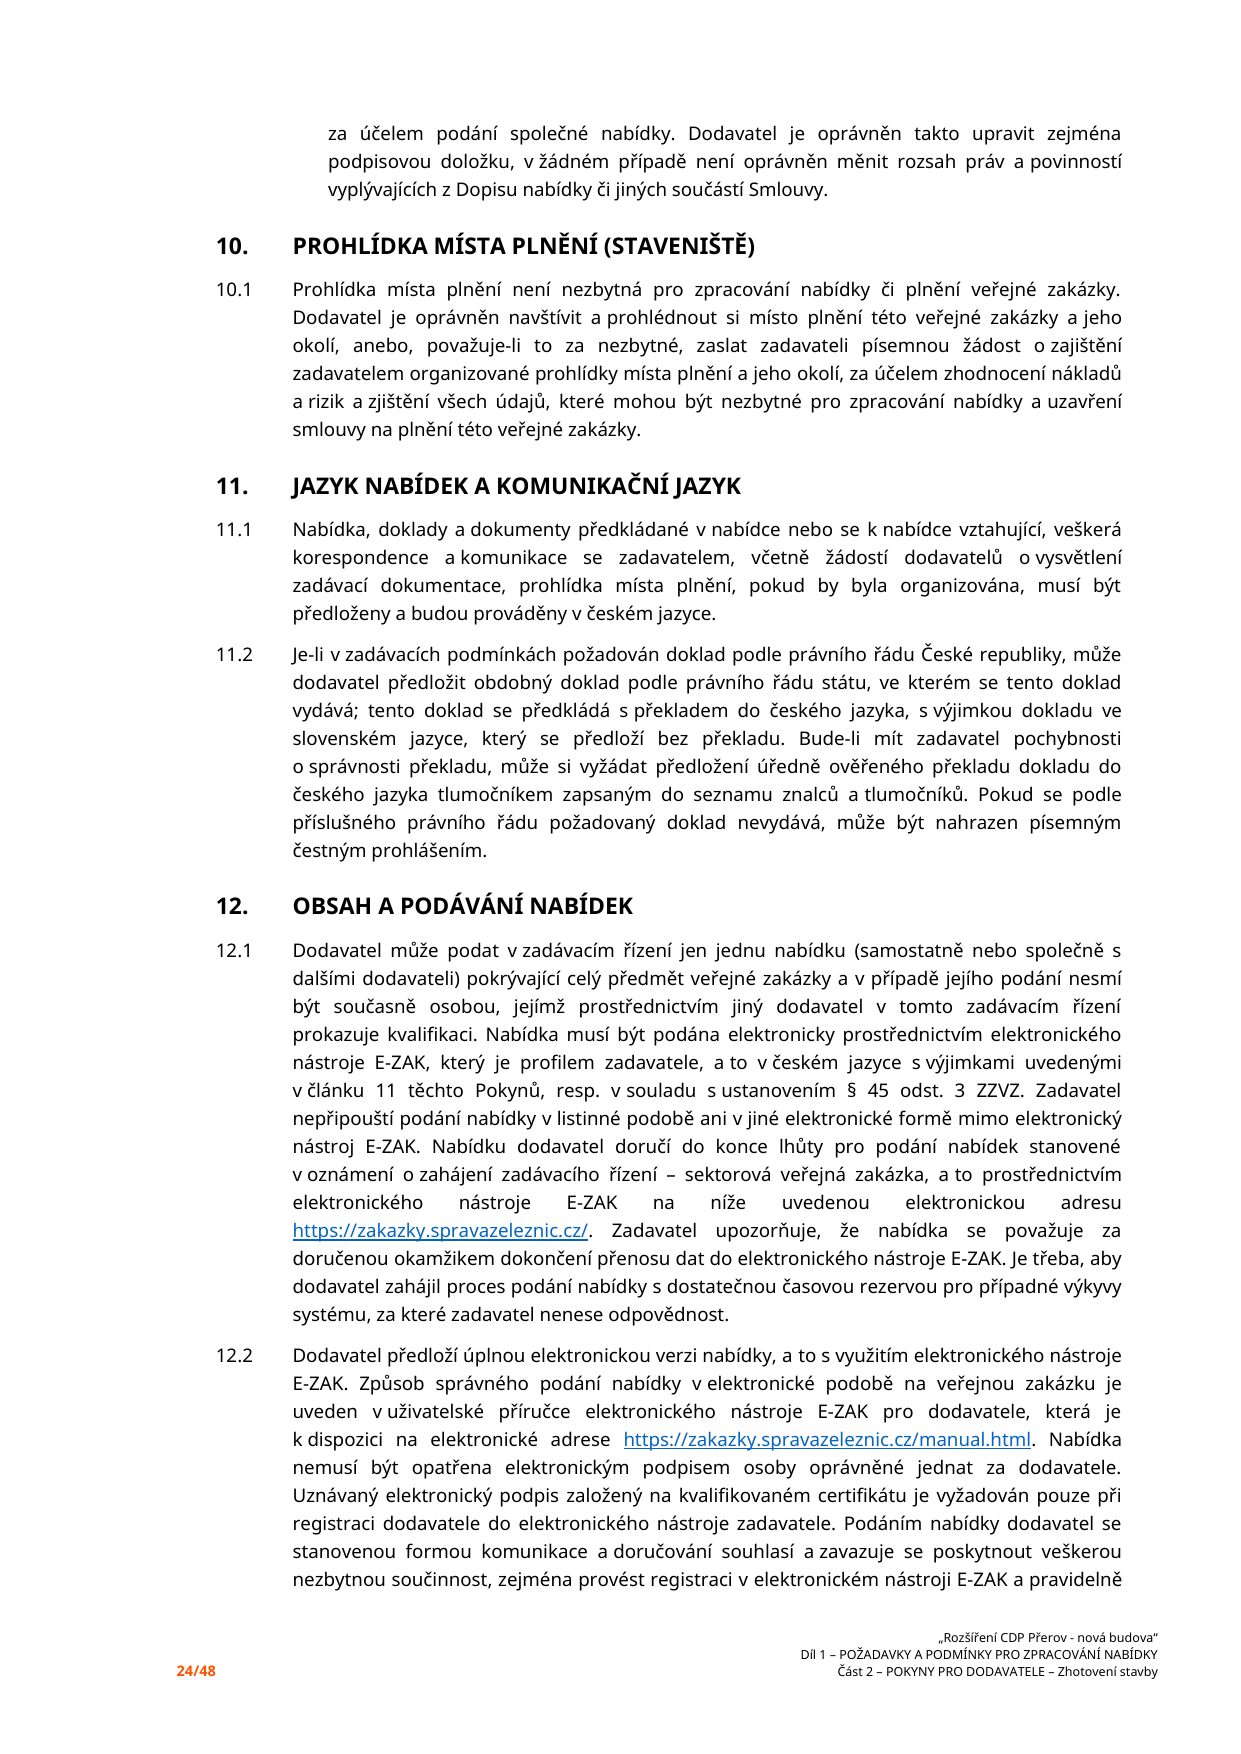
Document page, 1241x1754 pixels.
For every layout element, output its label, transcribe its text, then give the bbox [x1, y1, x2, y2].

text Je-li v zadávacích podmínkách požadován doklad podle právního řádu České republiky, může dodavatel předložit obdobný doklad podle právního řádu státu, ve kterém se tento doklad vydává; tento doklad se předkládá s překladem do českého jazyka, s výjimkou dokladu ve slovenském jazyce, který se předloží bez překladu. Bude-li mít zadavatel pochybnosti o správnosti překladu, může si vyžádat předložení úředně ověřeného překladu dokladu do českého jazyka tlumočníkem zapsaným do seznamu znalců a tlumočníků. Pokud se podle příslušného právního řádu požadovaný doklad nevydává, může být nahrazen písemným čestným prohlášením. [216, 641, 1122, 863]
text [216, 1342, 1122, 1592]
text OBSAH a PODÁVÁNÍ NABÍDEK [216, 890, 1122, 922]
text Dodavatel může podat v zadávacím řízení jen jednu nabídku (samostatně nebo společně s dalšími dodavateli) pokrývající celý předmět veřejné zakázky a v případě jejího podání nesmí být současně osobou, jejímž prostřednictvím jiný dodavatel v tomto zadávacím řízení prokazuje kvalifikaci. Nabídka musí být podána elektronicky prostřednictvím elektronického nástroje E-ZAK, který je profilem zadavatele, a to v českém jazyce s výjimkami uvedenými v článku 11 těchto Pokynů, resp. v souladu s ustanovením § 45 odst. 3 ZZVZ. Zadavatel nepřipouští podání nabídky v listinné podobě ani v jiné elektronické formě mimo elektronický nástroj E-ZAK. Nabídku dodavatel doručí do konce lhůty pro podání nabídek stanovené v oznámení o zahájení zadávacího řízení – sektorová veřejná zakázka, a to prostřednictvím elektronického nástroje E-ZAK na níže uvedenou elektronickou adresu https://zakazky.spravazeleznic.cz/. Zadavatel upozorňuje, že nabídka se považuje za doručenou okamžikem dokončení přenosu dat do elektronického nástroje E-ZAK. Je třeba, aby dodavatel zahájil proces podání nabídky s dostatečnou časovou rezervou pro případné výkyvy systému, za které zadavatel nenese odpovědnost. [216, 937, 1122, 1327]
text Prohlídka místa plnění není nezbytná pro zpracování nabídky či plnění veřejné zakázky. Dodavatel je oprávněn navštívit a prohlédnout si místo plnění této veřejné zakázky a jeho okolí, anebo, považuje-li to za nezbytné, zaslat zadavateli písemnou žádost o zajištění zadavatelem organizované prohlídky místa plnění a jeho okolí, za účelem zhodnocení nákladů a rizik a zjištění všech údajů, které mohou být nezbytné pro zpracování nabídky a uzavření smlouvy na plnění této veřejné zakázky. [216, 277, 1122, 442]
text Nabídka, doklady a dokumenty předkládané v nabídce nebo se k nabídce vztahující, veškerá korespondence a komunikace se zadavatelem, včetně žádostí dodavatelů o vysvětlení zadávací dokumentace, prohlídka místa plnění, pokud by byla organizována, musí být předloženy a budou prováděny v českém jazyce. [216, 517, 1122, 626]
text PROHLÍDKA MÍSTA PLNĚNÍ (STAVENIŠTĚ) [216, 230, 1122, 261]
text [292, 121, 1122, 202]
text JAZYK NABÍDEK A KOMUNIKAČNÍ JAZYK [216, 470, 1122, 501]
